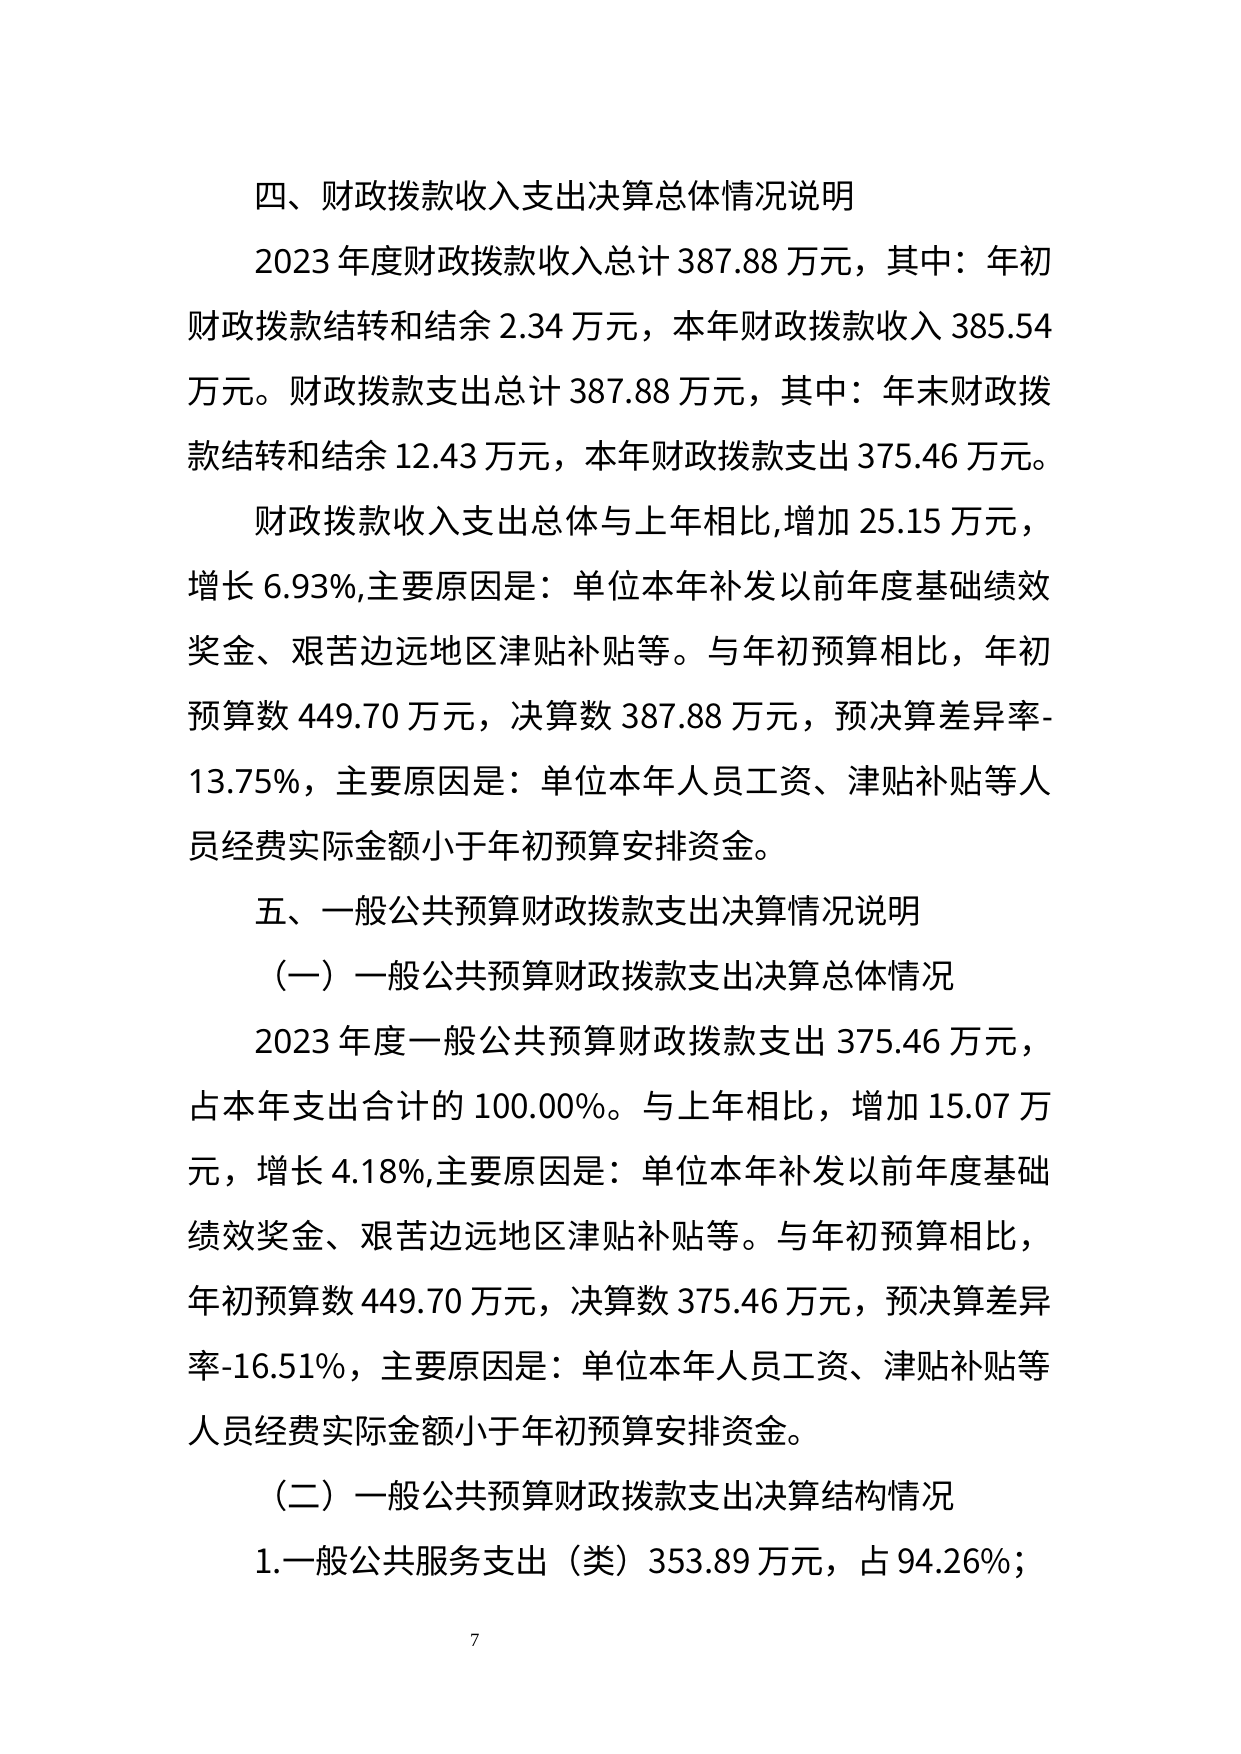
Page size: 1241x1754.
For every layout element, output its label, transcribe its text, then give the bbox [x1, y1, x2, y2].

text 2023年度一般公共预算财政拨款支出375.46万元，占本年支出合计的100.00%。与上年相比，增加15.07万元，增长4.18%,主要原因是：单位本年补发以前年度基础绩效奖金、艰苦边远地区津贴补贴等。与年初预算相比，年初预算数449.70万元，决算数375.46万元，预决算差异率-16.51%，主要原因是：单位本年人员工资、津贴补贴等人员经费实际金额小于年初预算安排资金。 [187, 1007, 1053, 1462]
text （一）一般公共预算财政拨款支出决算总体情况 [187, 942, 1053, 1007]
text 四、财政拨款收入支出决算总体情况说明 [187, 162, 1053, 227]
list 一般公共预算财政拨款支出决算结构情况 [187, 1462, 1053, 1527]
text 1.一般公共服务支出（类）353.89万元，占94.26%； [187, 1527, 1053, 1592]
text 2023年度财政拨款收入总计387.88万元，其中：年初财政拨款结转和结余2.34万元，本年财政拨款收入385.54万元。财政拨款支出总计387.88万元，其中：年末财政拨款结转和结余12.43万元，本年财政拨款支出375.46万元。 [187, 227, 1053, 487]
text 财政拨款收入支出总体与上年相比,增加25.15万元，增长6.93%,主要原因是：单位本年补发以前年度基础绩效奖金、艰苦边远地区津贴补贴等。与年初预算相比，年初预算数449.70万元，决算数387.88万元，预决算差异率-13.75%，主要原因是：单位本年人员工资、津贴补贴等人员经费实际金额小于年初预算安排资金。 [187, 487, 1053, 877]
text 五、一般公共预算财政拨款支出决算情况说明 [187, 877, 1053, 942]
